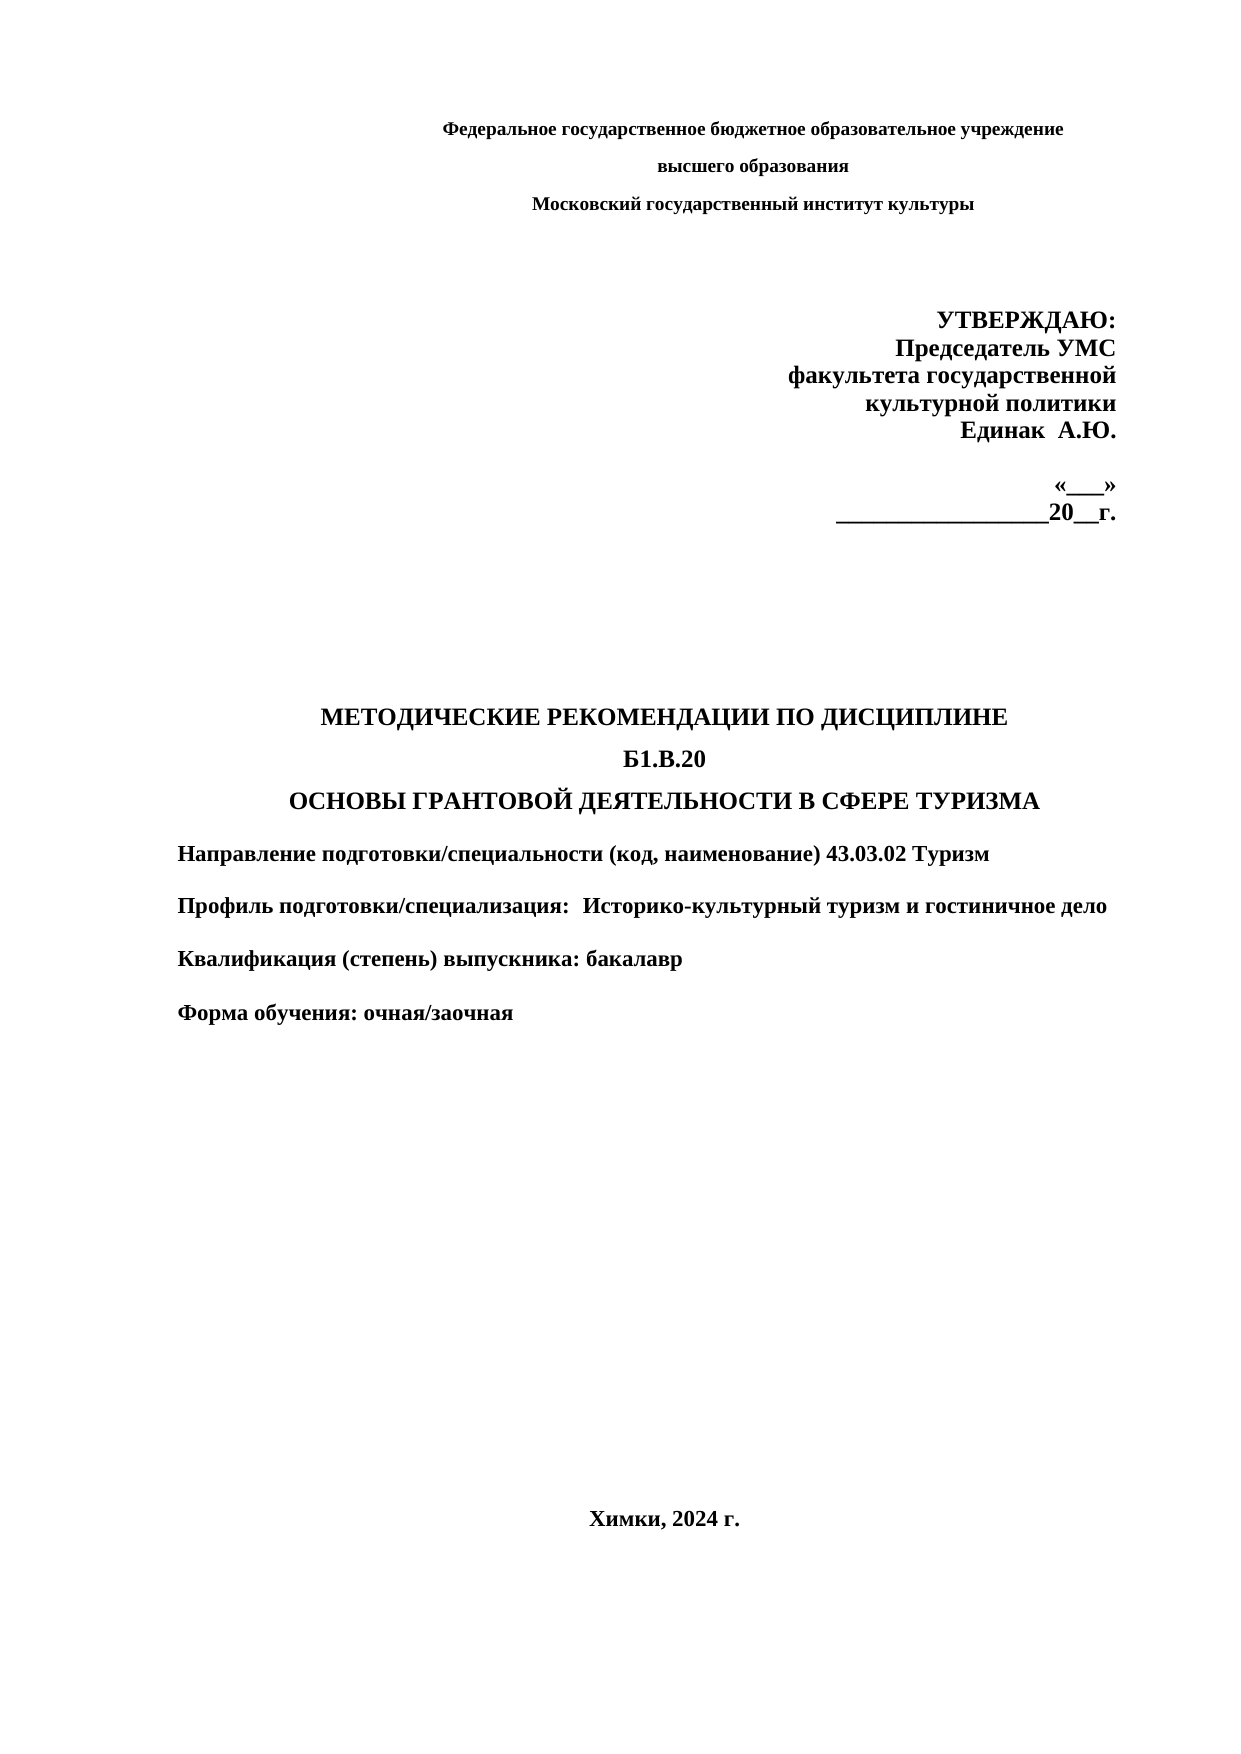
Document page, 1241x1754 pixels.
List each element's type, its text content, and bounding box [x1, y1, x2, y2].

text Направление подготовки/специальности (код, наименование) 43.03.02 Туризм [177, 840, 1152, 866]
text Б1.В.20 [177, 751, 1152, 772]
text Квалификация (степень) выпускника: бакалавр [177, 945, 1152, 971]
text Федеральное государственное бюджетное образовательное учреждение [354, 118, 1152, 156]
text высшего образования [354, 156, 1152, 193]
text Профиль подготовки/специализация: Историко-культурный туризм и гостиничное дело [177, 892, 1152, 919]
text ОСНОВЫ ГРАНТОВОЙ ДЕЯТЕЛЬНОСТИ В СФЕРЕ ТУРИЗМА [177, 792, 1152, 813]
text МЕТОДИЧЕСКИЕ РЕКОМЕНДАЦИИ ПО ДИСЦИПЛИНЕ [892, 709, 1152, 730]
text МЕТОДИЧЕСКИЕ РЕКОМЕНДАЦИИ ПО ДИСЦИПЛИНЕ [410, 709, 682, 730]
text Московский государственный институт культуры [354, 193, 1152, 231]
table_header УТВЕРЖДАЮ: Председатель УМС факультета государственной культурной политики Единак А.Ю. «___» _________________20__г. [768, 306, 1211, 529]
text Форма обучения: очная/заочная [177, 999, 1152, 1026]
text Химки, 2024 г. [162, 1505, 1152, 1531]
text МЕТОДИЧЕСКИЕ РЕКОМЕНДАЦИИ ПО ДИСЦИПЛИНЕ [177, 709, 402, 730]
